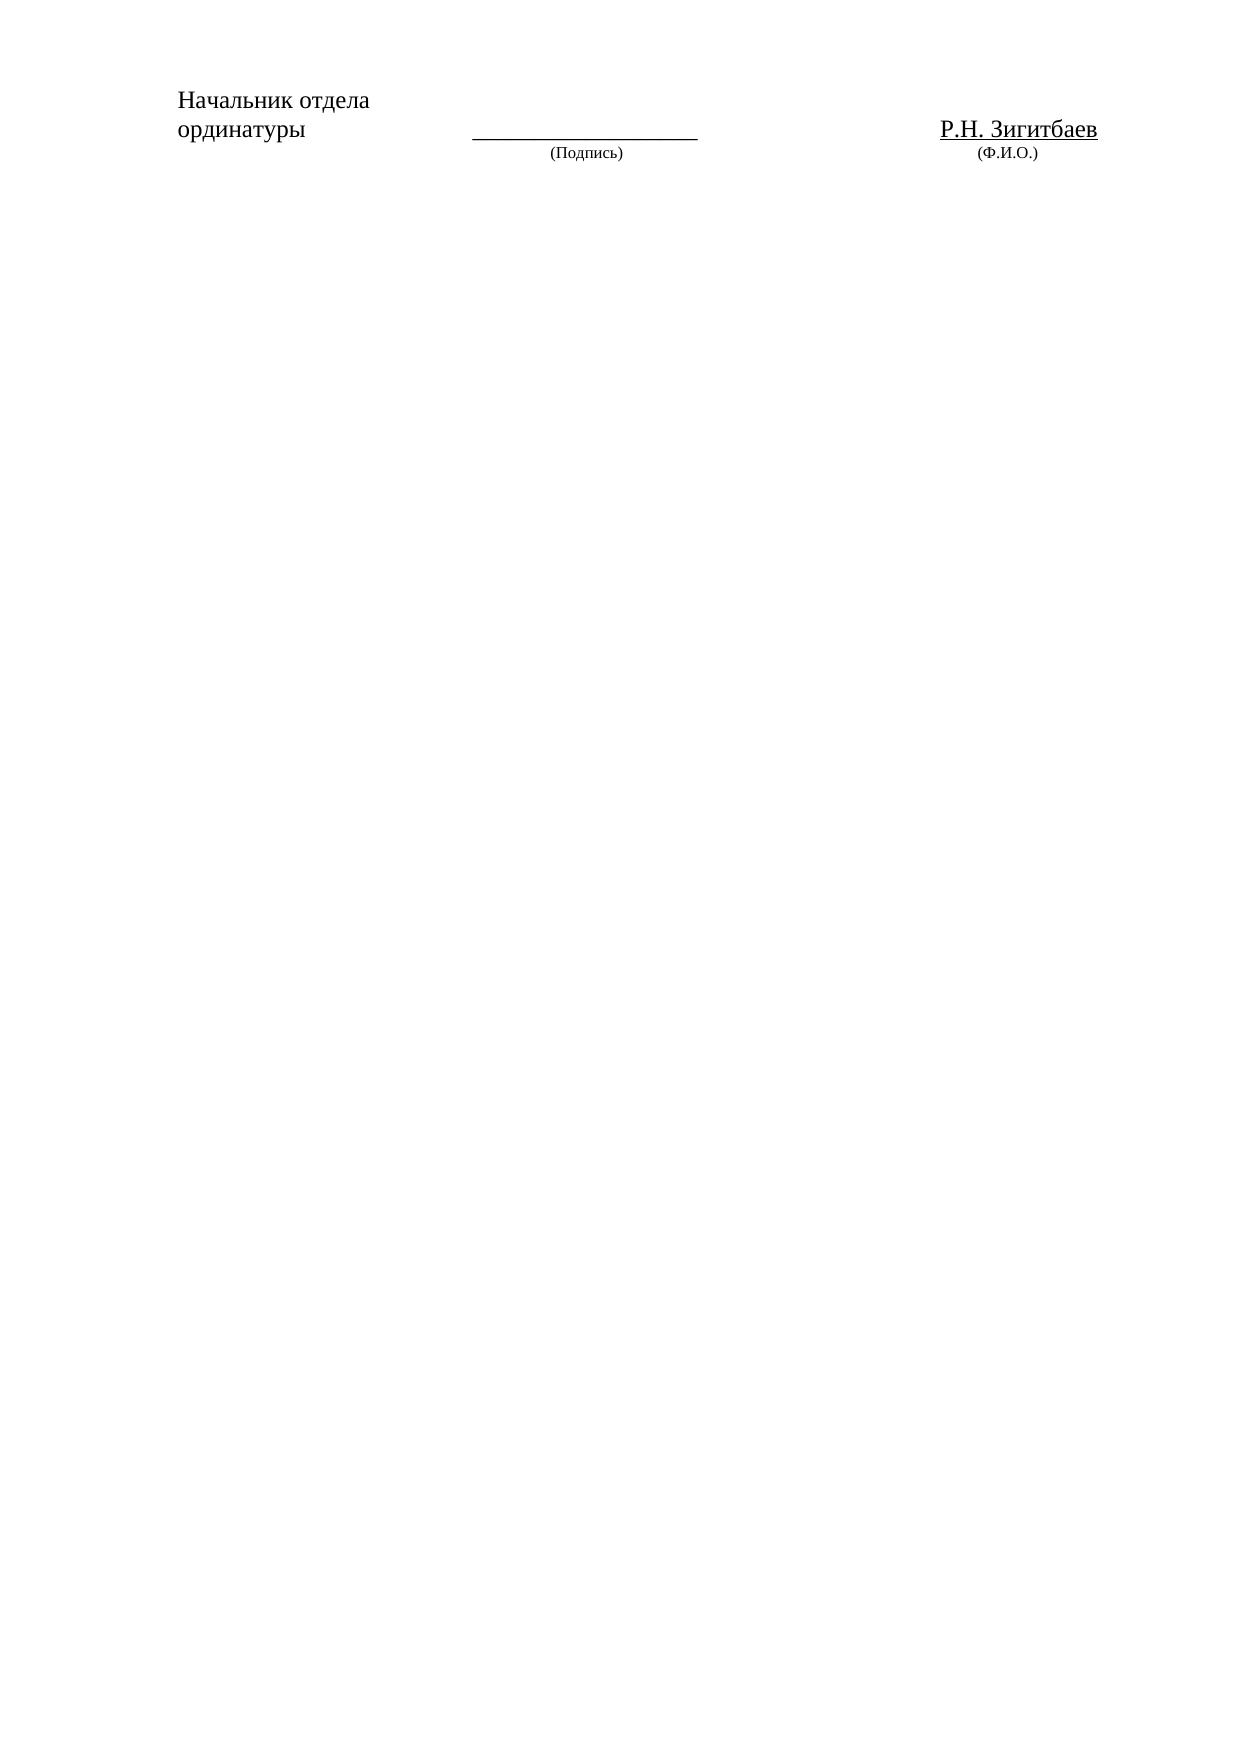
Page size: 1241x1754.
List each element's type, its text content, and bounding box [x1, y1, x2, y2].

text ординатуры __________________ Р.Н. Зигитбаев [177, 114, 1181, 142]
text Начальник отдела [177, 85, 1181, 114]
text (Подпись) (Ф.И.О.) [177, 142, 1181, 162]
